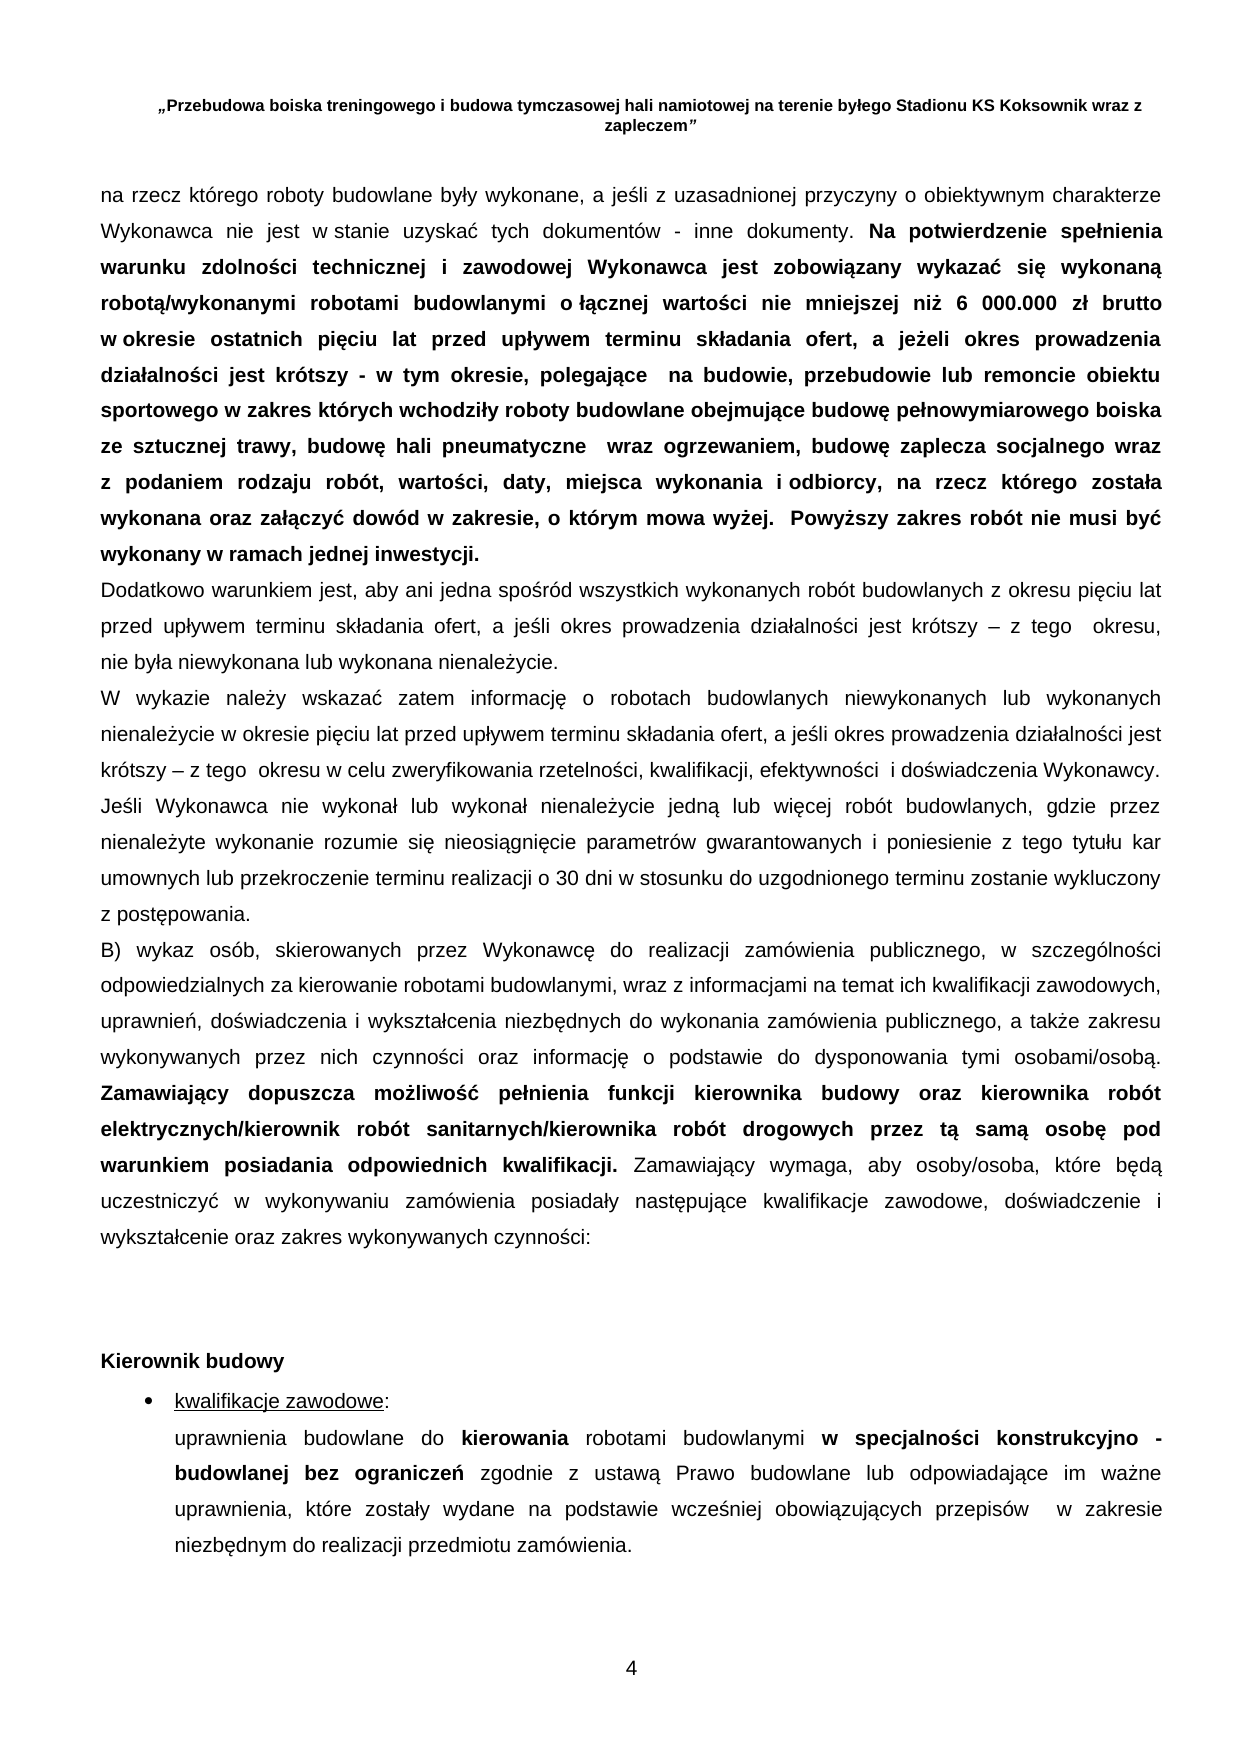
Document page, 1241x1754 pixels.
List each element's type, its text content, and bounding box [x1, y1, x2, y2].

text Kierownik budowy [100, 1349, 1162, 1373]
list kwalifikacje zawodowe: [145, 1389, 1162, 1413]
text B) wykaz osób, skierowanych przez Wykonawcę do realizacji zamówienia publicznego, w szczególności odpowiedzialnych za kierowanie robotami budowlanymi, wraz z informacjami na temat ich kwalifikacji zawodowych, uprawnień, doświadczenia i wykształcenia niezbędnych do wykonania zamówienia publicznego, a także zakresu wykonywanych przez nich czynności oraz informację o podstawie do dysponowania tymi osobami/osobą. Zamawiający dopuszcza możliwość pełnienia funkcji kierownika budowy oraz kierownika robót elektrycznych/kierownik robót sanitarnych/kierownika robót drogowych przez tą samą osobę pod warunkiem posiadania odpowiednich kwalifikacji. Zamawiający wymaga, aby osoby/osoba, które będą uczestniczyć w wykonywaniu zamówienia posiadały następujące kwalifikacje zawodowe, doświadczenie i wykształcenie oraz zakres wykonywanych czynności: [100, 937, 1162, 1249]
text uprawnienia budowlane do kierowania robotami budowlanymi w specjalności konstrukcyjno - budowlanej bez ograniczeń zgodnie z ustawą Prawo budowlane lub odpowiadające im ważne uprawnienia, które zostały wydane na podstawie wcześniej obowiązujących przepisów w zakresie niezbędnym do realizacji przedmiotu zamówienia. [174, 1425, 1162, 1557]
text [100, 183, 1162, 566]
text Dodatkowo warunkiem jest, aby ani jedna spośród wszystkich wykonanych robót budowlanych z okresu pięciu lat przed upływem terminu składania ofert, a jeśli okres prowadzenia działalności jest krótszy – z tego okresu, nie była niewykonana lub wykonana nienależycie. [100, 578, 1162, 674]
text W wykazie należy wskazać zatem informację o robotach budowlanych niewykonanych lub wykonanych nienależycie w okresie pięciu lat przed upływem terminu składania ofert, a jeśli okres prowadzenia działalności jest krótszy – z tego okresu w celu zweryfikowania rzetelności, kwalifikacji, efektywności i doświadczenia Wykonawcy. Jeśli Wykonawca nie wykonał lub wykonał nienależycie jedną lub więcej robót budowlanych, gdzie przez nienależyte wykonanie rozumie się nieosiągnięcie parametrów gwarantowanych i poniesienie z tego tytułu kar umownych lub przekroczenie terminu realizacji o 30 dni w stosunku do uzgodnionego terminu zostanie wykluczony z postępowania. [100, 686, 1162, 925]
